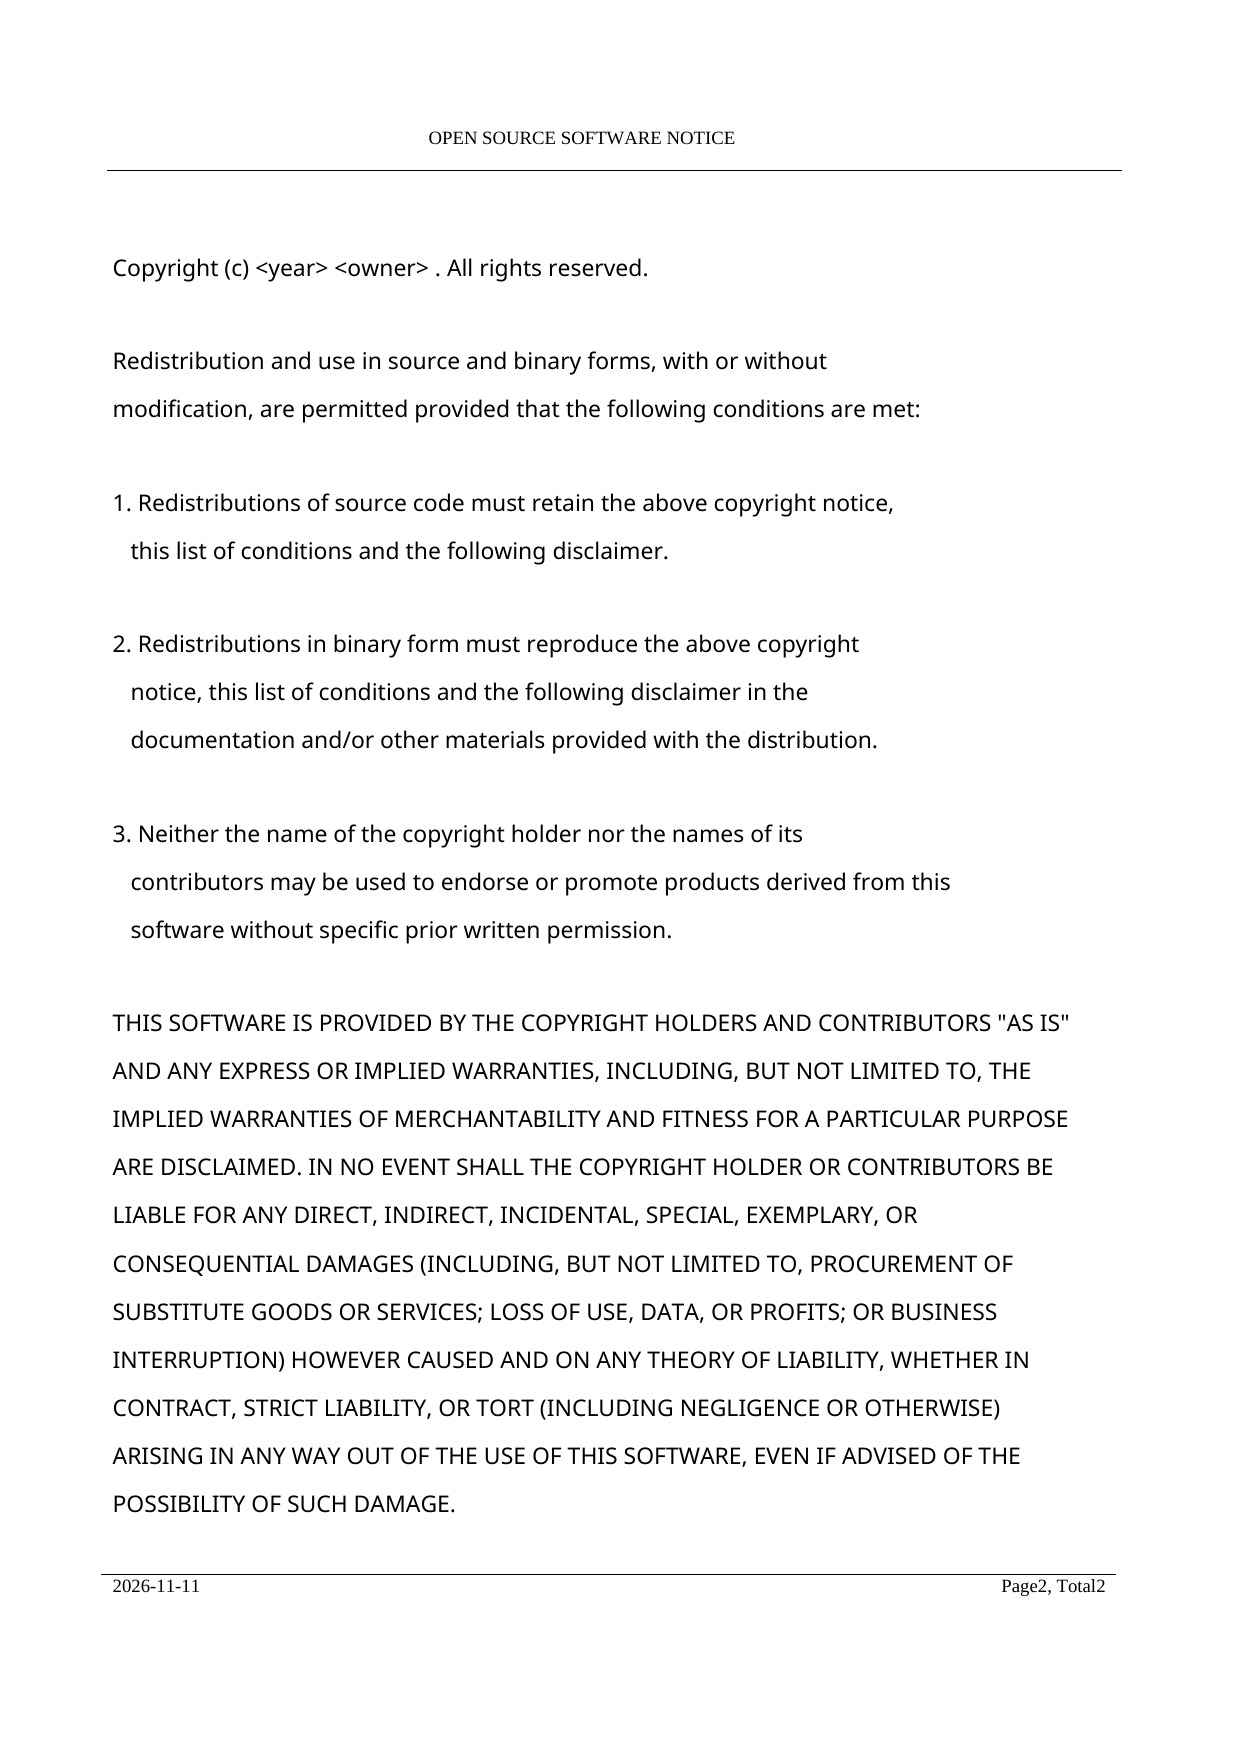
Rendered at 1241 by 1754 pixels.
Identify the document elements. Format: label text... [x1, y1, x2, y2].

text CONSEQUENTIAL DAMAGES (INCLUDING, BUT NOT LIMITED TO, PROCUREMENT OF [112, 1247, 1128, 1279]
text this list of conditions and the following disclaimer. [112, 534, 1128, 567]
text THIS SOFTWARE IS PROVIDED BY THE COPYRIGHT HOLDERS AND CONTRIBUTORS "AS IS" [112, 1006, 1128, 1039]
text LIABLE FOR ANY DIRECT, INDIRECT, INCIDENTAL, SPECIAL, EXEMPLARY, OR [112, 1199, 1128, 1231]
text ARISING IN ANY WAY OUT OF THE USE OF THIS SOFTWARE, EVEN IF ADVISED OF THE [112, 1439, 1128, 1472]
text 3. Neither the name of the copyright holder nor the names of its [112, 817, 1128, 849]
text INTERRUPTION) HOWEVER CAUSED AND ON ANY THEORY OF LIABILITY, WHETHER IN [112, 1343, 1128, 1376]
text AND ANY EXPRESS OR IMPLIED WARRANTIES, INCLUDING, BUT NOT LIMITED TO, THE [112, 1054, 1128, 1087]
text notice, this list of conditions and the following disclaimer in the [112, 676, 1128, 708]
text POSSIBILITY OF SUCH DAMAGE. [112, 1488, 1128, 1520]
text documentation and/or other materials provided with the distribution. [112, 724, 1128, 756]
text SUBSTITUTE GOODS OR SERVICES; LOSS OF USE, DATA, OR PROFITS; OR BUSINESS [112, 1295, 1128, 1328]
text software without specific prior written permission. [112, 913, 1128, 946]
text 1. Redistributions of source code must retain the above copyright notice, [112, 486, 1128, 518]
text CONTRACT, STRICT LIABILITY, OR TORT (INCLUDING NEGLIGENCE OR OTHERWISE) [112, 1391, 1128, 1424]
text contributors may be used to endorse or promote products derived from this [112, 865, 1128, 897]
text modification, are permitted provided that the following conditions are met: [112, 393, 1128, 425]
text Redistribution and use in source and binary forms, with or without [112, 345, 1128, 377]
text Copyright (c) <year> <owner> . All rights reserved. [112, 251, 1128, 284]
text 2. Redistributions in binary form must reproduce the above copyright [112, 627, 1128, 660]
text IMPLIED WARRANTIES OF MERCHANTABILITY AND FITNESS FOR A PARTICULAR PURPOSE [112, 1103, 1128, 1135]
text ARE DISCLAIMED. IN NO EVENT SHALL THE COPYRIGHT HOLDER OR CONTRIBUTORS BE [112, 1151, 1128, 1183]
